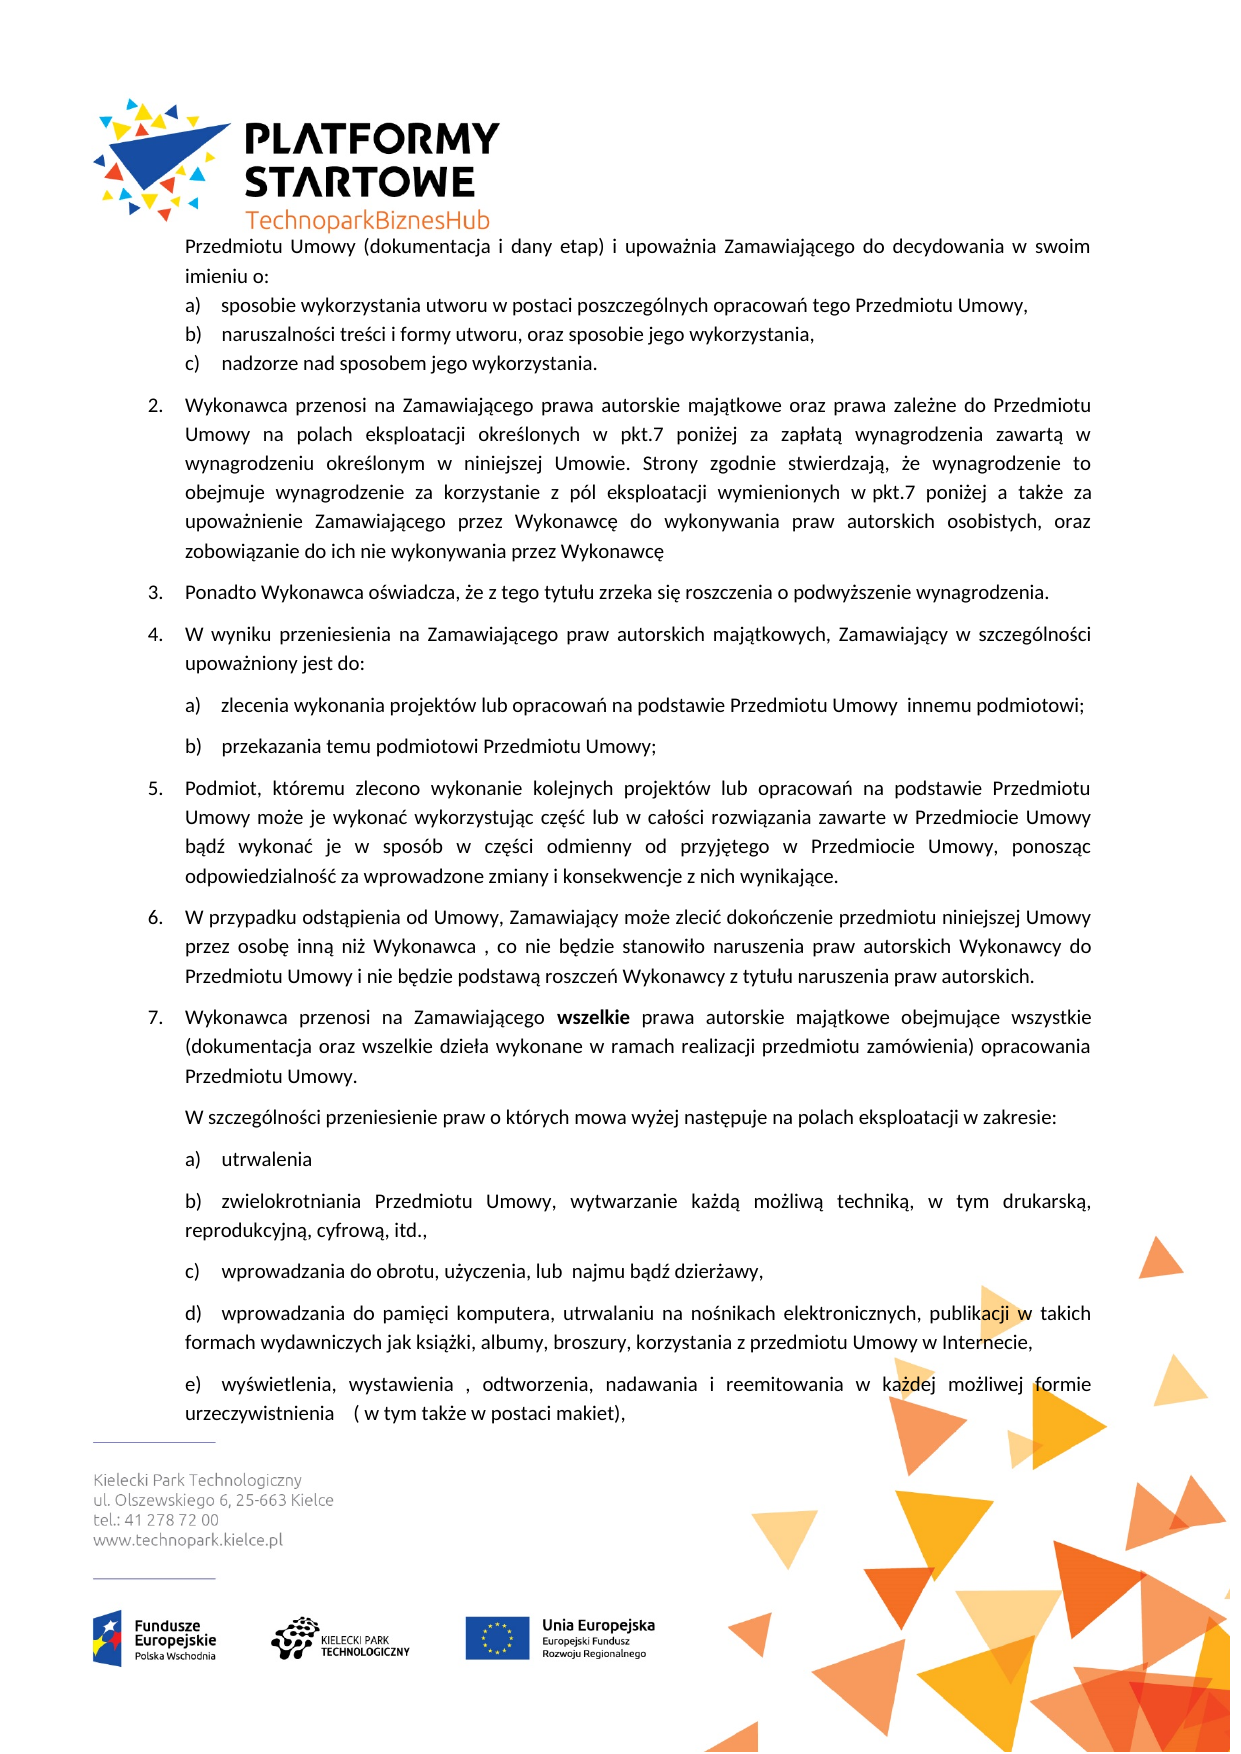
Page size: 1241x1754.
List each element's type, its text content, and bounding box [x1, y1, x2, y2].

text b) naruszalności treści i formy utworu, oraz sposobie jego wykorzystania, [185, 321, 1093, 347]
text 7. Wykonawca przenosi na Zamawiającego wszelkie prawa autorskie majątkowe obejmujące wszystkie (dokumentacja oraz wszelkie dzieła wykonane w ramach realizacji przedmiotu zamówienia) opracowania Przedmiotu Umowy. [148, 1004, 1093, 1088]
text e) wyświetlenia, wystawienia , odtworzenia, nadawania i reemitowania w każdej możliwej formie urzeczywistnienia ( w tym także w postaci makiet), [185, 1371, 1093, 1426]
text a) utrwalenia [185, 1146, 1093, 1172]
text c) nadzorze nad sposobem jego wykorzystania. [185, 350, 1093, 376]
text 3. Ponadto Wykonawca oświadcza, że z tego tytułu zrzeka się roszczenia o podwyższenie wynagrodzenia. [148, 579, 1093, 605]
text b) przekazania temu podmiotowi Przedmiotu Umowy; [185, 734, 1093, 759]
text b) zwielokrotniania Przedmiotu Umowy, wytwarzanie każdą możliwą techniką, w tym drukarską, reprodukcyjną, cyfrową, itd., [185, 1188, 1093, 1242]
text 6. W przypadku odstąpienia od Umowy, Zamawiający może zlecić dokończenie przedmiotu niniejszej Umowy przez osobę inną niż Wykonawca , co nie będzie stanowiło naruszenia praw autorskich Wykonawcy do Przedmiotu Umowy i nie będzie podstawą roszczeń Wykonawcy z tytułu naruszenia praw autorskich. [148, 904, 1093, 988]
text W szczególności przeniesienie praw o których mowa wyżej następuje na polach eksploatacji w zakresie: [185, 1104, 1093, 1130]
text d) wprowadzania do pamięci komputera, utrwalaniu na nośnikach elektronicznych, publikacji w takich formach wydawniczych jak książki, albumy, broszury, korzystania z przedmiotu Umowy w Internecie, [185, 1300, 1093, 1355]
text a) zlecenia wykonania projektów lub opracowań na podstawie Przedmiotu Umowy innemu podmiotowi; [185, 692, 1093, 717]
text 2. Wykonawca przenosi na Zamawiającego prawa autorskie majątkowe oraz prawa zależne do Przedmiotu Umowy na polach eksploatacji określonych w pkt.7 poniżej za zapłatą wynagrodzenia zawartą w wynagrodzeniu określonym w niniejszej Umowie. Strony zgodnie stwierdzają, że wynagrodzenie to obejmuje wynagrodzenie za korzystanie z pól eksploatacji wymienionych w pkt.7 poniżej a także za upoważnienie Zamawiającego przez Wykonawcę do wykonywania praw autorskich osobistych, oraz zobowiązanie do ich nie wykonywania przez Wykonawcę [148, 392, 1093, 563]
text a) sposobie wykorzystania utworu w postaci poszczególnych opracowań tego Przedmiotu Umowy, [185, 292, 1093, 317]
text 4. W wyniku przeniesienia na Zamawiającego praw autorskich majątkowych, Zamawiający w szczególności upoważniony jest do: [148, 621, 1093, 676]
text 5. Podmiot, któremu zlecono wykonanie kolejnych projektów lub opracowań na podstawie Przedmiotu Umowy może je wykonać wykorzystując część lub w całości rozwiązania zawarte w Przedmiocie Umowy bądź wykonać je w sposób w części odmienny od przyjętego w Przedmiocie Umowy, ponosząc odpowiedzialność za wprowadzone zmiany i konsekwencje z nich wynikające. [148, 775, 1093, 888]
picture [5, 4, 1230, 1752]
text c) wprowadzania do obrotu, użyczenia, lub najmu bądź dzierżawy, [185, 1259, 1093, 1284]
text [148, 234, 1093, 288]
